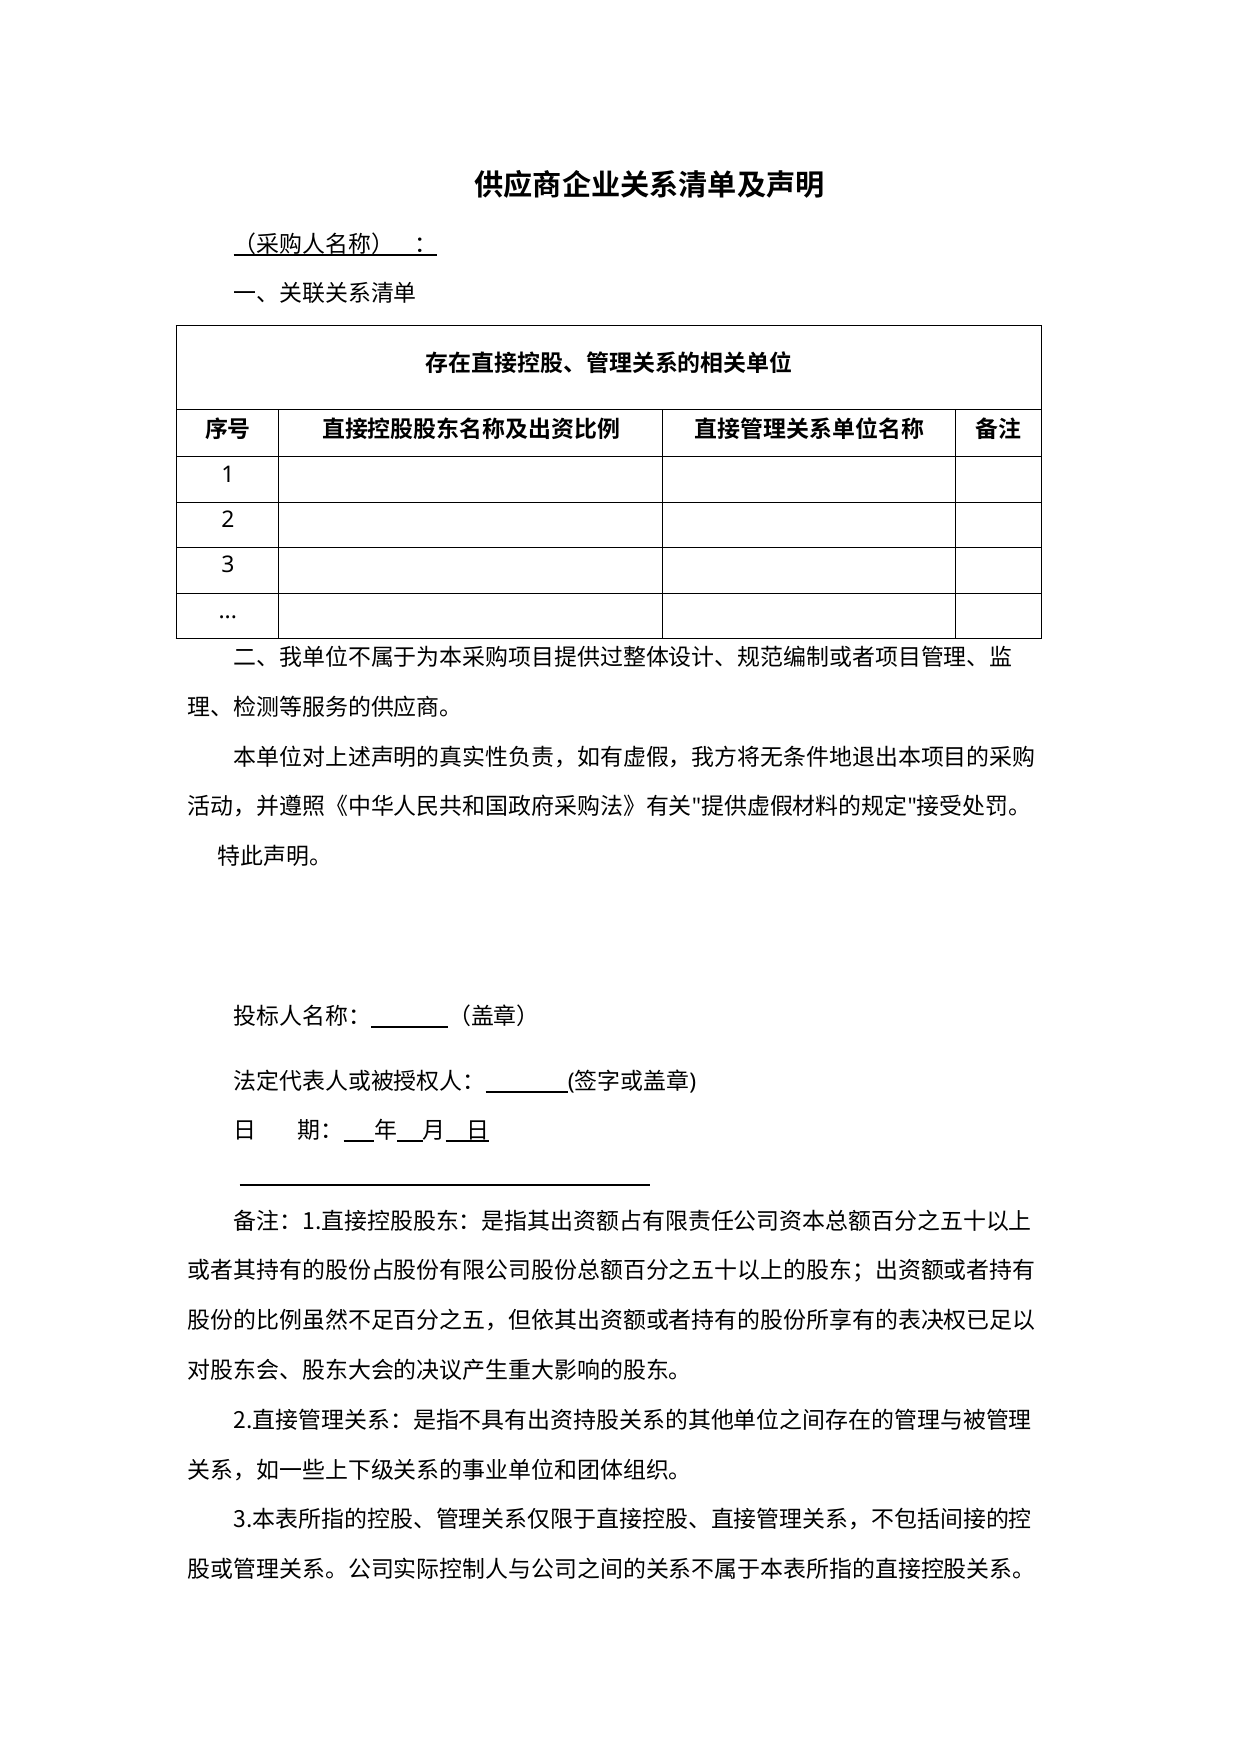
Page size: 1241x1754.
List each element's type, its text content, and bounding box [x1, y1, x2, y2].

table_cell 1 [177, 457, 278, 502]
table_cell [956, 594, 1041, 638]
table_cell [956, 548, 1041, 592]
table_header 存在直接控股、管理关系的相关单位 [177, 326, 1041, 409]
table_cell [663, 548, 955, 592]
table_cell 直接管理关系单位名称 [663, 410, 955, 456]
table_cell [279, 457, 662, 502]
table_cell 直接控股股东名称及出资比例 [279, 410, 662, 456]
table_cell 序号 [177, 410, 278, 456]
table_cell [663, 594, 955, 638]
table_cell 备注 [956, 410, 1041, 456]
text 法定代表人或被授权人： (签字或盖章) [187, 1047, 1053, 1112]
text 日 期： 年 月 日 [187, 1112, 1053, 1145]
text （采购人名称） ： [187, 225, 1053, 259]
table_cell [956, 457, 1041, 502]
text 投标人名称： （盖章） [187, 982, 1053, 1047]
table_cell [279, 594, 662, 638]
text 二、我单位不属于为本采购项目提供过整体设计、规范编制或者项目管理、监理、检测等服务的供应商。 [187, 639, 1053, 722]
text 本单位对上述声明的真实性负责，如有虚假，我方将无条件地退出本项目的采购活动，并遵照《中华人民共和国政府采购法》有关"提供虚假材料的规定"接受处罚。 特此声明。 [187, 738, 1053, 871]
text 一、关联关系清单 [187, 275, 1053, 308]
table_cell [279, 503, 662, 547]
table_cell 3 [177, 548, 278, 592]
text 3.本表所指的控股、管理关系仅限于直接控股、直接管理关系，不包括间接的控股或管理关系。公司实际控制人与公司之间的关系不属于本表所指的直接控股关系。 [187, 1501, 1053, 1584]
text 供应商企业关系清单及声明 [187, 162, 1053, 204]
table_cell [956, 503, 1041, 547]
table_cell [279, 548, 662, 592]
text 备注：1.直接控股股东：是指其出资额占有限责任公司资本总额百分之五十以上或者其持有的股份占股份有限公司股份总额百分之五十以上的股东；出资额或者持有股份的比例虽然不足百分之五，但依其出资额或者持有的股份所享有的表决权已足以对股东会、股东大会的决议产生重大影响的股东。 [187, 1202, 1053, 1385]
table_cell 2 [177, 503, 278, 547]
table_cell ... [177, 594, 278, 638]
table_cell [663, 457, 955, 502]
table_cell [663, 503, 955, 547]
text 2.直接管理关系：是指不具有出资持股关系的其他单位之间存在的管理与被管理关系，如一些上下级关系的事业单位和团体组织。 [187, 1402, 1053, 1485]
